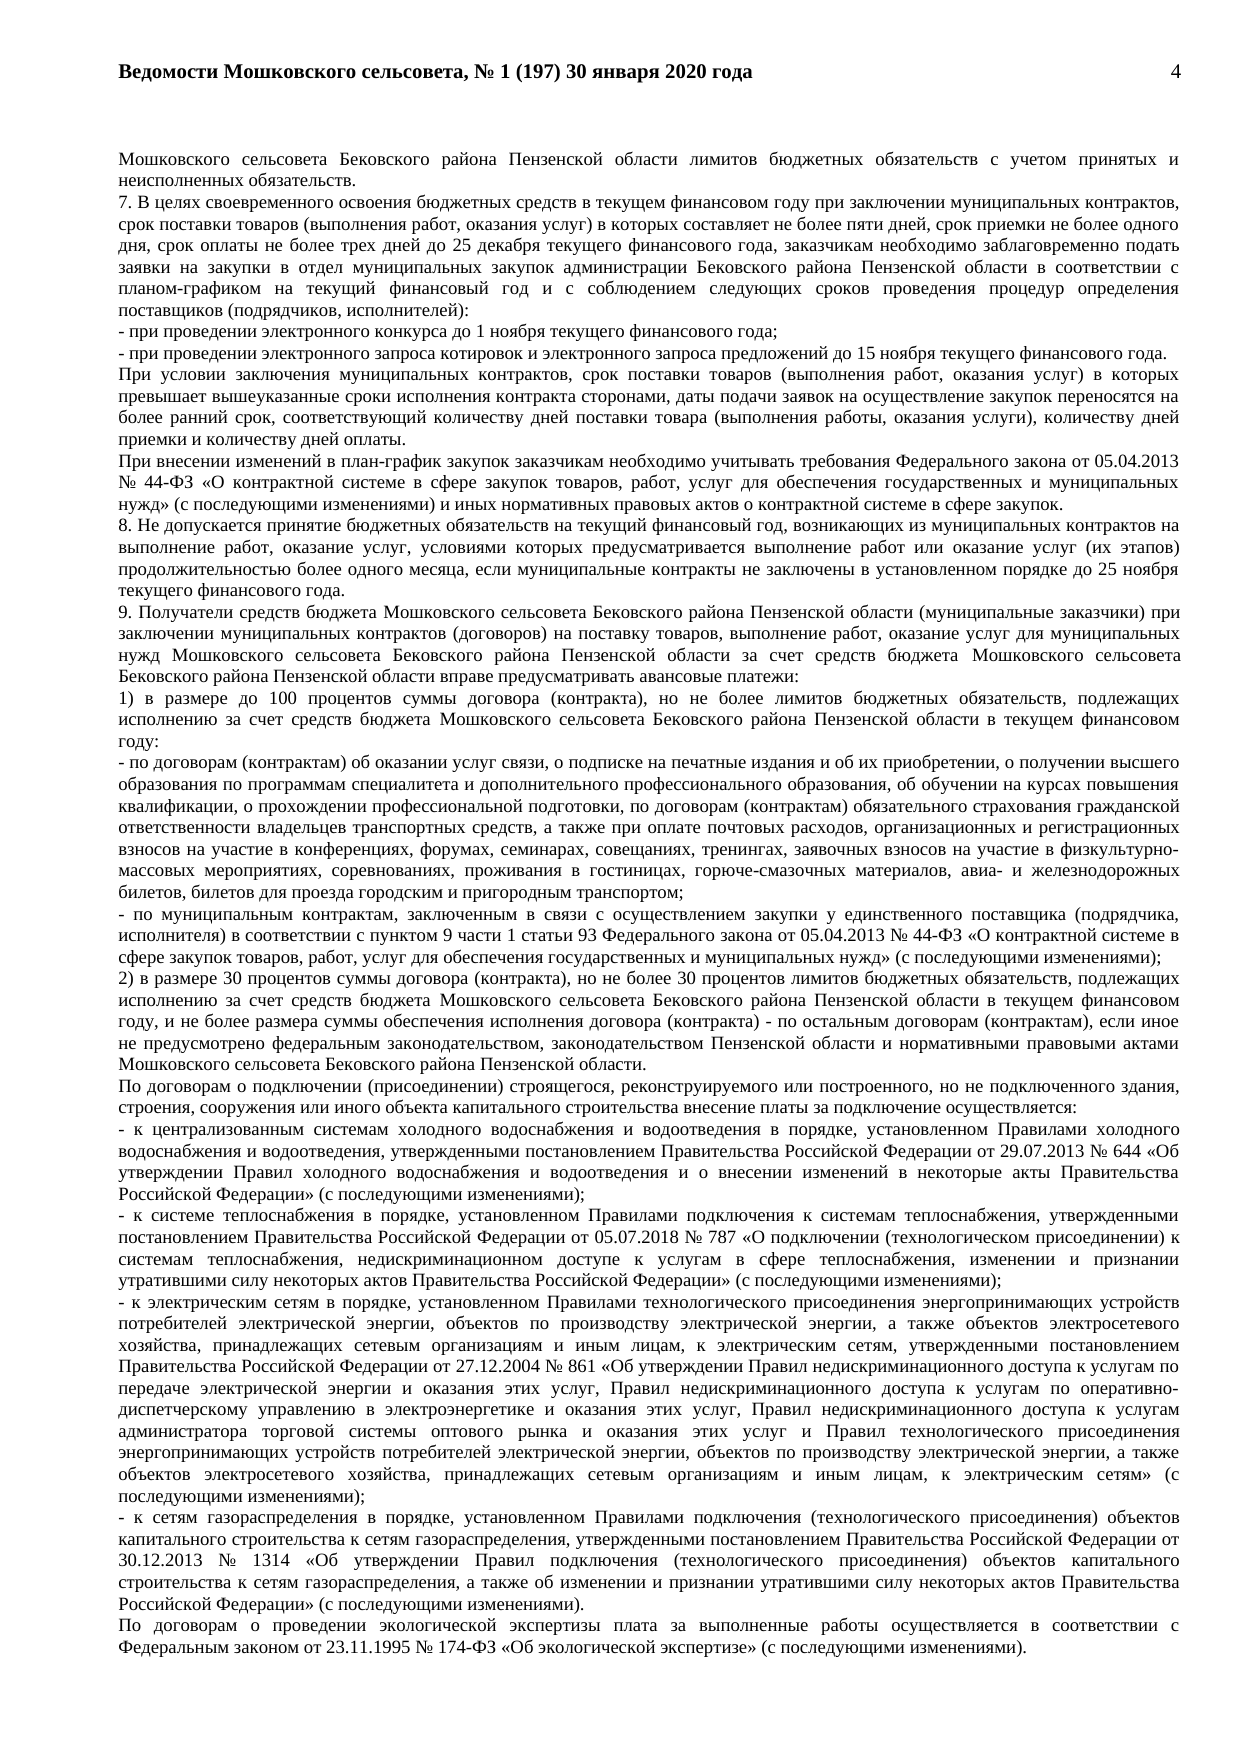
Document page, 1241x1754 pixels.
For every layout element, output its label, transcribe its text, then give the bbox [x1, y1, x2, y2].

text - при проведении электронного конкурса до 1 ноября текущего финансового года; [118, 320, 1181, 342]
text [118, 148, 1181, 191]
text - по муниципальным контрактам, заключенным в связи с осуществлением закупки у единственного поставщика (подрядчика, исполнителя) в соответствии с пунктом 9 части 1 статьи 93 Федерального закона от 05.04.2013 № 44-ФЗ «О контрактной системе в сфере закупок товаров, работ, услуг для обеспечения государственных и муниципальных нужд» (с последующими изменениями); [118, 902, 1181, 967]
text 8. Не допускается принятие бюджетных обязательств на текущий финансовый год, возникающих из муниципальных контрактов на выполнение работ, оказание услуг, условиями которых предусматривается выполнение работ или оказание услуг (их этапов) продолжительностью более одного месяца, если муниципальные контракты не заключены в установленном порядке до 25 ноября текущего финансового года. [118, 514, 1181, 601]
text - по договорам (контрактам) об оказании услуг связи, о подписке на печатные издания и об их приобретении, о получении высшего образования по программам специалитета и дополнительного профессионального образования, об обучении на курсах повышения квалификации, о прохождении профессиональной подготовки, по договорам (контрактам) обязательного страхования гражданской ответственности владельцев транспортных средств, а также при оплате почтовых расходов, организационных и регистрационных взносов на участие в конференциях, форумах, семинарах, совещаниях, тренингах, заявочных взносов на участие в физкультурно-массовых мероприятиях, соревнованиях, проживания в гостиницах, горюче-смазочных материалов, авиа- и железнодорожных билетов, билетов для проезда городским и пригородным транспортом; [118, 751, 1181, 902]
text При условии заключения муниципальных контрактов, срок поставки товаров (выполнения работ, оказания услуг) в которых превышает вышеуказанные сроки исполнения контракта сторонами, даты подачи заявок на осуществление закупок переносятся на более ранний срок, соответствующий количеству дней поставки товара (выполнения работы, оказания услуги), количеству дней приемки и количеству дней оплаты. [118, 363, 1181, 449]
text По договорам о подключении (присоединении) строящегося, реконструируемого или построенного, но не подключенного здания, строения, сооружения или иного объекта капитального строительства внесение платы за подключение осуществляется: [118, 1075, 1181, 1118]
text 9. Получатели средств бюджета Мошковского сельсовета Бековского района Пензенской области (муниципальные заказчики) при заключении муниципальных контрактов (договоров) на поставку товаров, выполнение работ, оказание услуг для муниципальных нужд Мошковского сельсовета Бековского района Пензенской области за счет средств бюджета Мошковского сельсовета Бековского района Пензенской области вправе предусматривать авансовые платежи: [118, 601, 1181, 687]
text - при проведении электронного запроса котировок и электронного запроса предложений до 15 ноября текущего финансового года. [118, 342, 1181, 363]
text 7. В целях своевременного освоения бюджетных средств в текущем финансовом году при заключении муниципальных контрактов, срок поставки товаров (выполнения работ, оказания услуг) в которых составляет не более пяти дней, срок приемки не более одного дня, срок оплаты не более трех дней до 25 декабря текущего финансового года, заказчикам необходимо заблаговременно подать заявки на закупки в отдел муниципальных закупок администрации Бековского района Пензенской области в соответствии с планом-графиком на текущий финансовый год и с соблюдением следующих сроков проведения процедур определения поставщиков (подрядчиков, исполнителей): [118, 191, 1181, 320]
text 2) в размере 30 процентов суммы договора (контракта), но не более 30 процентов лимитов бюджетных обязательств, подлежащих исполнению за счет средств бюджета Мошковского сельсовета Бековского района Пензенской области в текущем финансовом году, и не более размера суммы обеспечения исполнения договора (контракта) - по остальным договорам (контрактам), если иное не предусмотрено федеральным законодательством, законодательством Пензенской области и нормативными правовыми актами Мошковского сельсовета Бековского района Пензенской области. [118, 967, 1181, 1075]
text При внесении изменений в план-график закупок заказчикам необходимо учитывать требования Федерального закона от 05.04.2013 № 44-ФЗ «О контрактной системе в сфере закупок товаров, работ, услуг для обеспечения государственных и муниципальных нужд» (с последующими изменениями) и иных нормативных правовых актов о контрактной системе в сфере закупок. [118, 449, 1181, 514]
text По договорам о проведении экологической экспертизы плата за выполненные работы осуществляется в соответствии с Федеральным законом от 23.11.1995 № 174-ФЗ «Об экологической экспертизе» (с последующими изменениями). [118, 1614, 1181, 1657]
text 1) в размере до 100 процентов суммы договора (контракта), но не более лимитов бюджетных обязательств, подлежащих исполнению за счет средств бюджета Мошковского сельсовета Бековского района Пензенской области в текущем финансовом году: [118, 687, 1181, 751]
text - к электрическим сетям в порядке, установленном Правилами технологического присоединения энергопринимающих устройств потребителей электрической энергии, объектов по производству электрической энергии, а также объектов электросетевого хозяйства, принадлежащих сетевым организациям и иным лицам, к электрическим сетям, утвержденными постановлением Правительства Российской Федерации от 27.12.2004 № 861 «Об утверждении Правил недискриминационного доступа к услугам по передаче электрической энергии и оказания этих услуг, Правил недискриминационного доступа к услугам по оперативно-диспетчерскому управлению в электроэнергетике и оказания этих услуг, Правил недискриминационного доступа к услугам администратора торговой системы оптового рынка и оказания этих услуг и Правил технологического присоединения энергопринимающих устройств потребителей электрической энергии, объектов по производству электрической энергии, а также объектов электросетевого хозяйства, принадлежащих сетевым организациям и иным лицам, к электрическим сетям» (с последующими изменениями); [118, 1291, 1181, 1506]
text - к централизованным системам холодного водоснабжения и водоотведения в порядке, установленном Правилами холодного водоснабжения и водоотведения, утвержденными постановлением Правительства Российской Федерации от 29.07.2013 № 644 «Об утверждении Правил холодного водоснабжения и водоотведения и о внесении изменений в некоторые акты Правительства Российской Федерации» (с последующими изменениями); [118, 1118, 1181, 1204]
text - к системе теплоснабжения в порядке, установленном Правилами подключения к системам теплоснабжения, утвержденными постановлением Правительства Российской Федерации от 05.07.2018 № 787 «О подключении (технологическом присоединении) к системам теплоснабжения, недискриминационном доступе к услугам в сфере теплоснабжения, изменении и признании утратившими силу некоторых актов Правительства Российской Федерации» (с последующими изменениями); [118, 1204, 1181, 1291]
text - к сетям газораспределения в порядке, установленном Правилами подключения (технологического присоединения) объектов капитального строительства к сетям газораспределения, утвержденными постановлением Правительства Российской Федерации от 30.12.2013 № 1314 «Об утверждении Правил подключения (технологического присоединения) объектов капитального строительства к сетям газораспределения, а также об изменении и признании утратившими силу некоторых актов Правительства Российской Федерации» (с последующими изменениями). [118, 1506, 1181, 1614]
